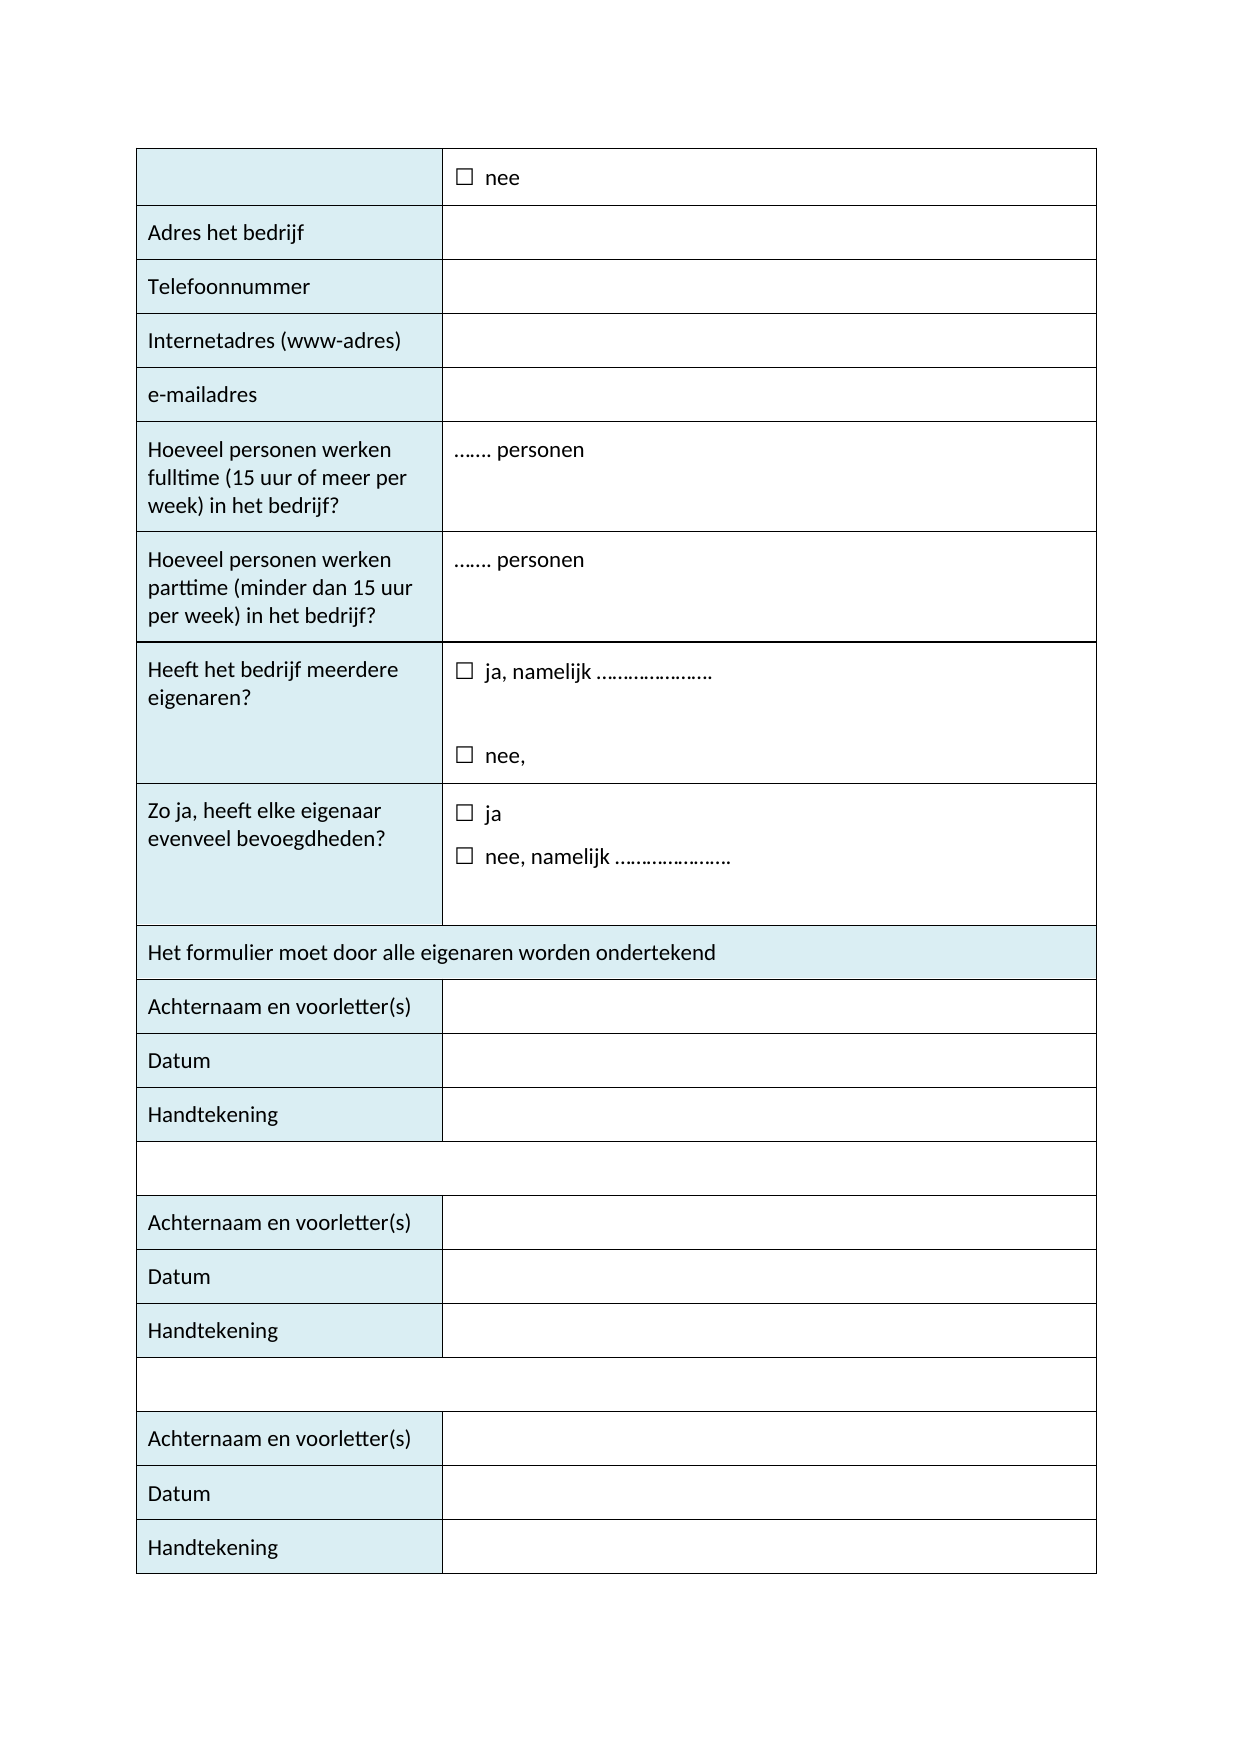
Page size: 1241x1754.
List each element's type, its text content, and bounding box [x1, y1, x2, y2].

table_cell ja, namelijk …………………. nee, [443, 643, 1096, 783]
table_cell Het formulier moet door alle eigenaren worden ondertekend [137, 926, 1096, 978]
table_cell ja nee [443, 149, 1096, 205]
table_cell [443, 260, 1096, 313]
table_cell [443, 1034, 1096, 1087]
table_cell ja nee, namelijk …………………. [443, 784, 1096, 924]
table_cell Achternaam en voorletter(s) [137, 980, 442, 1033]
table_cell [443, 206, 1096, 259]
table_cell ……. personen [443, 532, 1096, 641]
table_cell Datum [137, 1466, 442, 1519]
table_cell Handtekening [137, 1304, 442, 1357]
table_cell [137, 149, 442, 205]
table_cell [443, 314, 1096, 367]
table_cell Handtekening [137, 1520, 442, 1573]
table_cell Telefoonnummer [137, 260, 442, 313]
table_cell [443, 368, 1096, 421]
table_cell [443, 980, 1096, 1033]
table_cell Hoeveel personen werken fulltime (15 uur of meer per week) in het bedrijf? [137, 422, 442, 531]
table_cell ……. personen [443, 422, 1096, 531]
table_cell [443, 1088, 1096, 1141]
table_cell [443, 1520, 1096, 1573]
table_cell [443, 1412, 1096, 1465]
table_cell [443, 1196, 1096, 1249]
table_cell [443, 1250, 1096, 1303]
table_cell [443, 1466, 1096, 1519]
table_cell Internetadres (www-adres) [137, 314, 442, 367]
table_cell Datum [137, 1250, 442, 1303]
table_cell [443, 1304, 1096, 1357]
table_cell e-mailadres [137, 368, 442, 421]
table_cell Achternaam en voorletter(s) [137, 1412, 442, 1465]
table_cell Achternaam en voorletter(s) [137, 1196, 442, 1249]
table_cell Adres het bedrijf [137, 206, 442, 259]
table_cell [137, 1358, 1096, 1411]
table_cell Handtekening [137, 1088, 442, 1141]
table_cell Zo ja, heeft elke eigenaar evenveel bevoegdheden? [137, 784, 442, 924]
table_cell Hoeveel personen werken parttime (minder dan 15 uur per week) in het bedrijf? [137, 532, 442, 641]
table_cell Heeft het bedrijf meerdere eigenaren? [137, 643, 442, 783]
table_cell [137, 1142, 1096, 1195]
table_cell Datum [137, 1034, 442, 1087]
